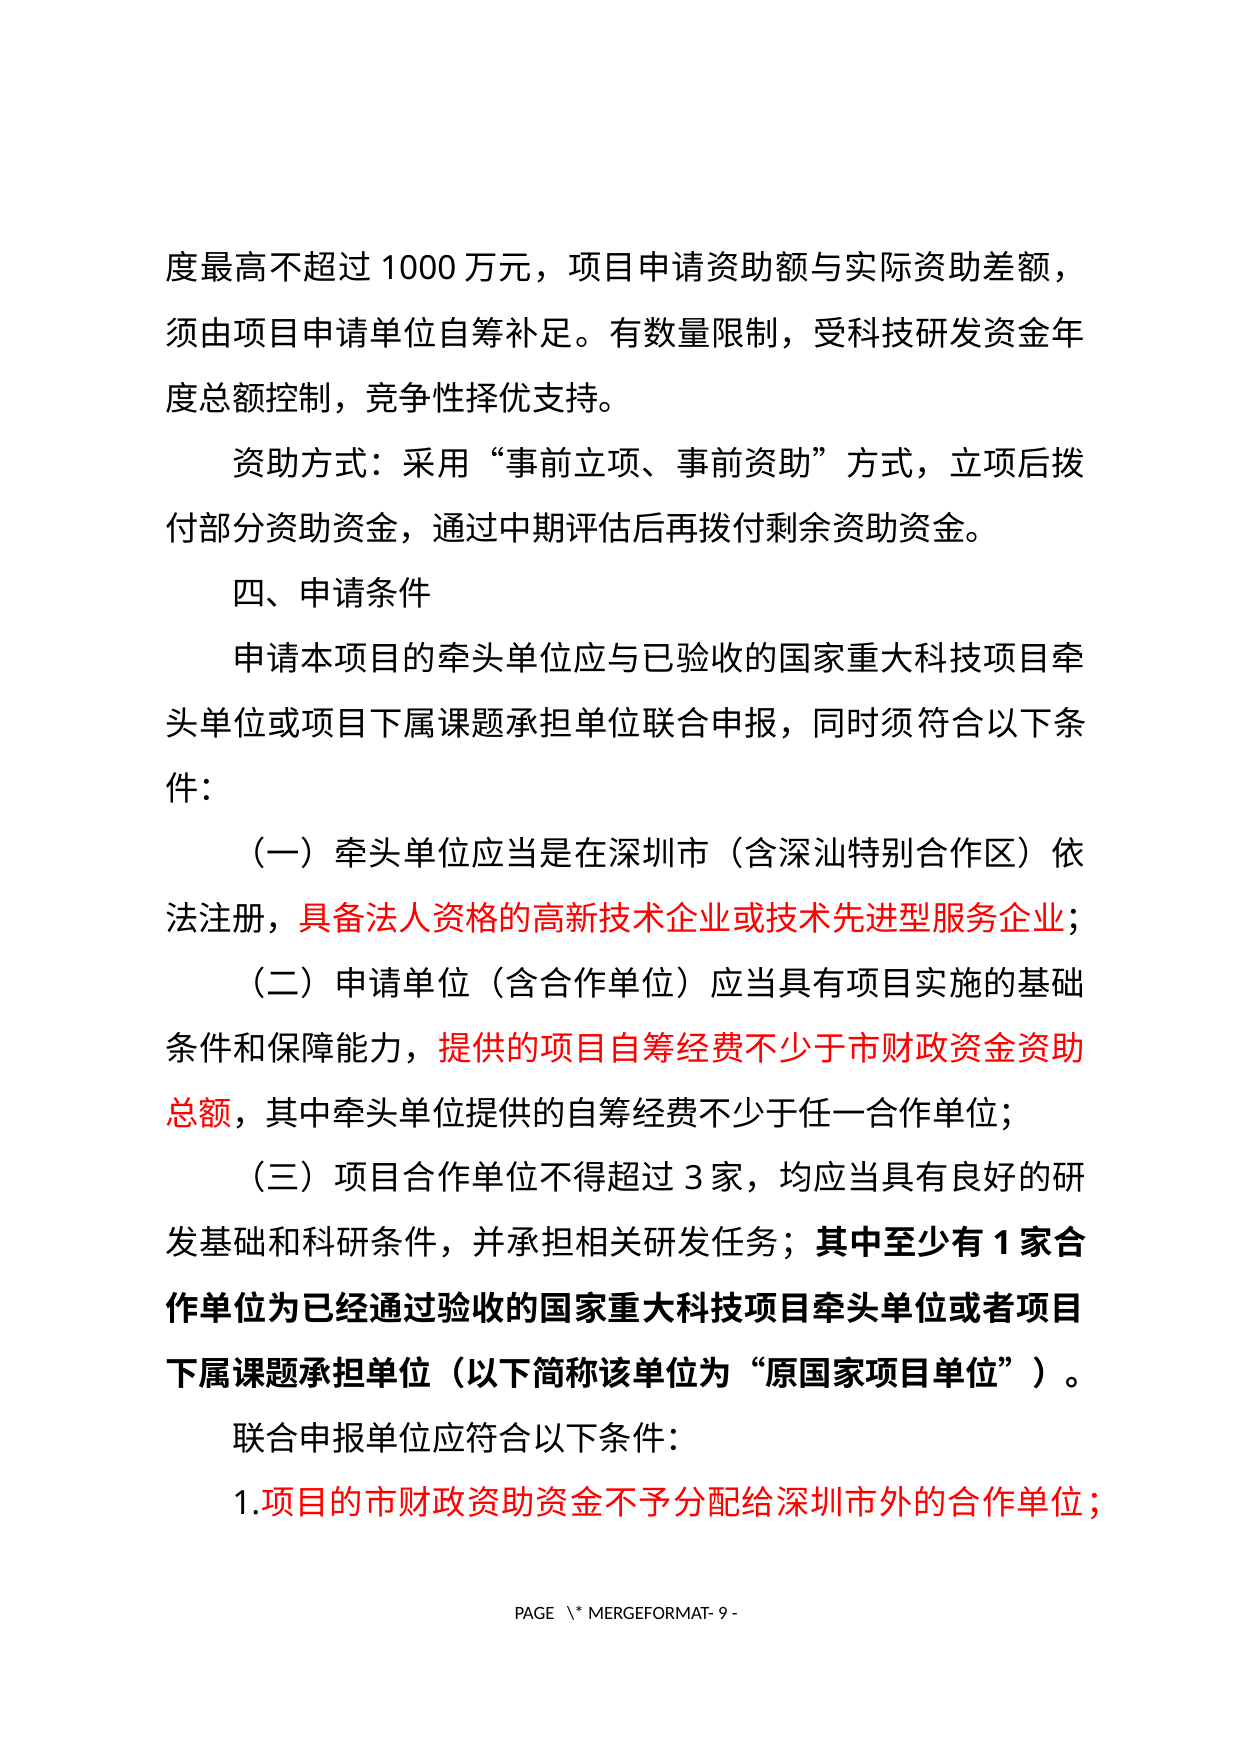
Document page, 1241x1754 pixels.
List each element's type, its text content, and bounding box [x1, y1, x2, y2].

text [165, 233, 1087, 428]
text 四、申请条件 [165, 558, 1087, 623]
text （二）申请单位（含合作单位）应当具有项目实施的基础条件和保障能力，提供的项目自筹经费不少于市财政资金资助总额，其中牵头单位提供的自筹经费不少于任一合作单位； [165, 948, 1087, 1143]
text （三）项目合作单位不得超过3家，均应当具有良好的研发基础和科研条件，并承担相关研发任务；其中至少有1家合作单位为已经通过验收的国家重大科技项目牵头单位或者项目下属课题承担单位（以下简称该单位为“原国家项目单位”）。 [165, 1143, 1087, 1403]
text （一）牵头单位应当是在深圳市（含深汕特别合作区）依法注册，具备法人资格的高新技术企业或技术先进型服务企业； [165, 818, 1087, 948]
text 资助方式：采用“事前立项、事前资助”方式，立项后拨付部分资助资金，通过中期评估后再拨付剩余资助资金。 [165, 428, 1087, 558]
text 联合申报单位应符合以下条件： [165, 1403, 1087, 1468]
text 申请本项目的牵头单位应与已验收的国家重大科技项目牵头单位或项目下属课题承担单位联合申报，同时须符合以下条件： [165, 623, 1087, 818]
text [165, 1468, 1087, 1533]
